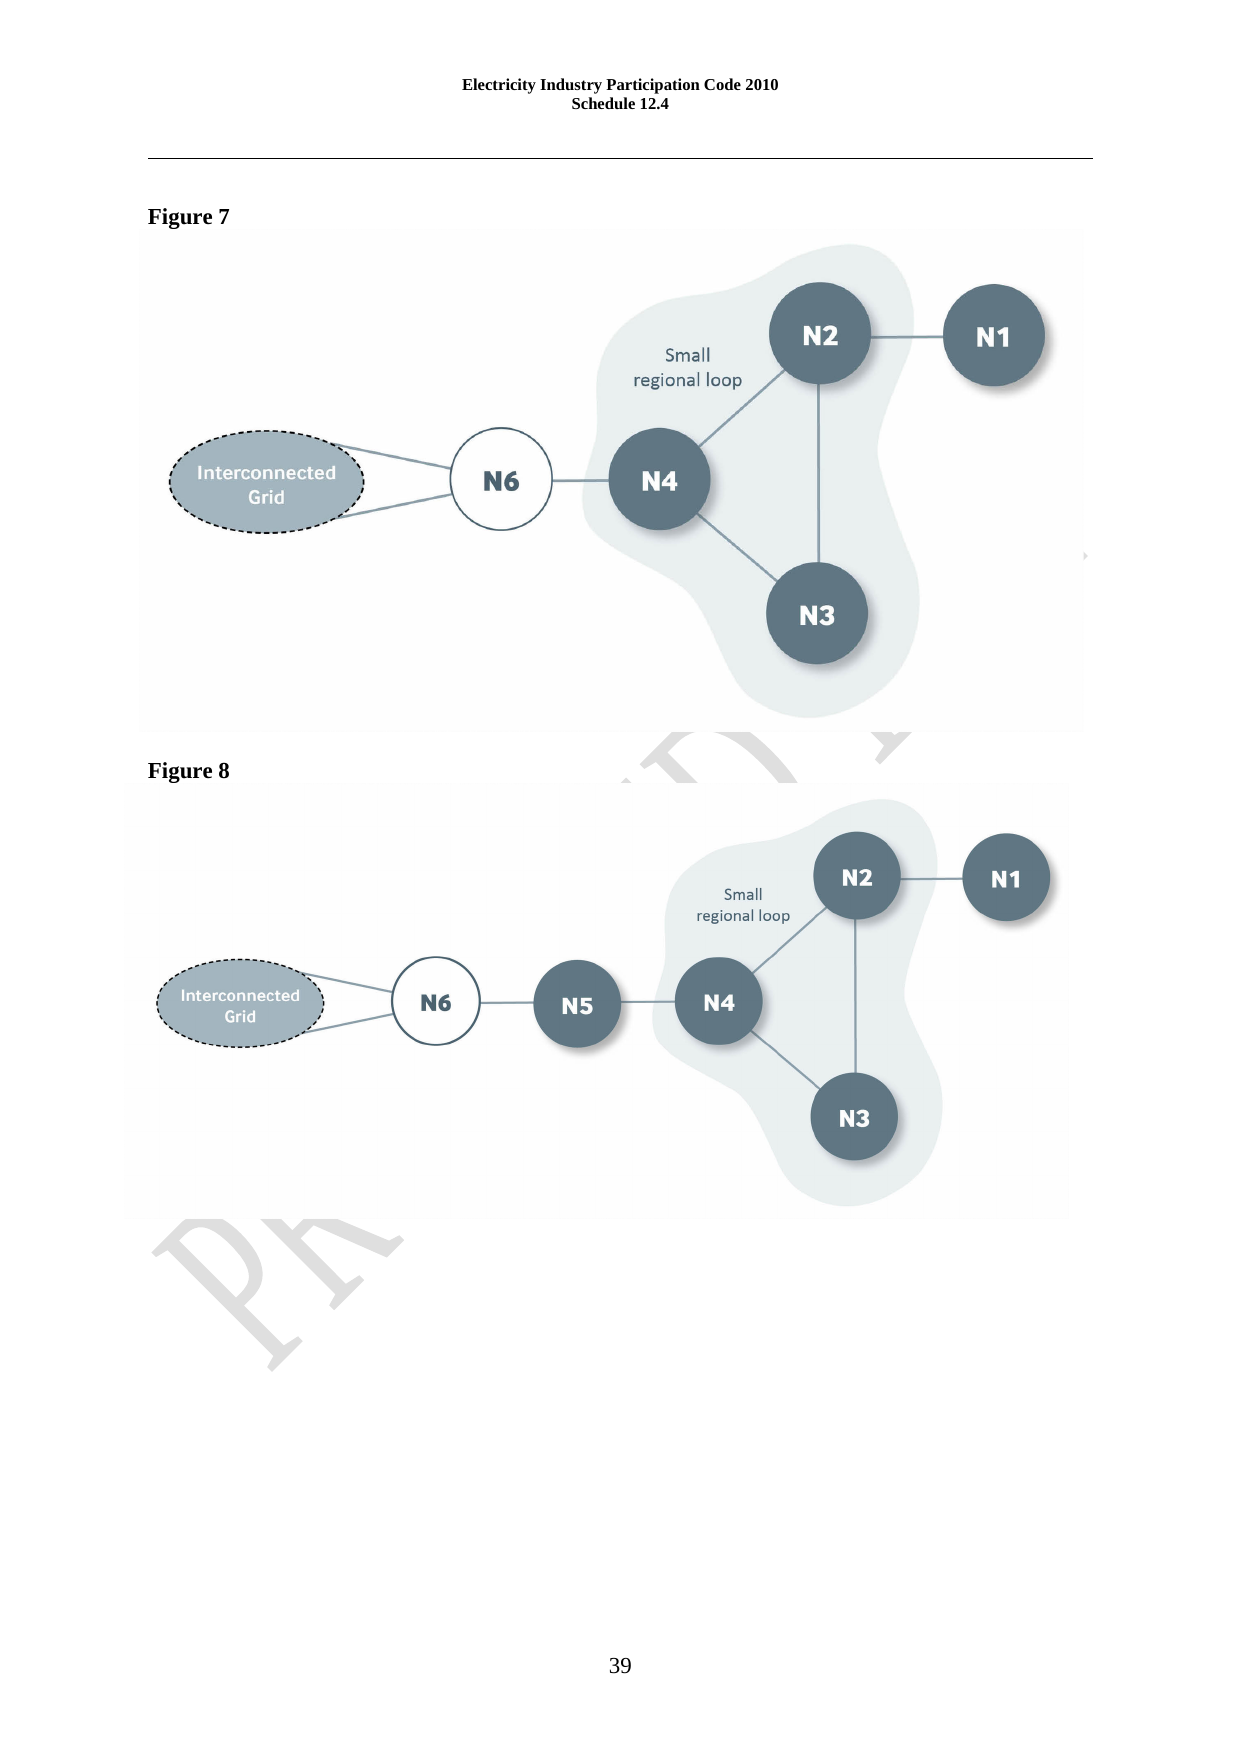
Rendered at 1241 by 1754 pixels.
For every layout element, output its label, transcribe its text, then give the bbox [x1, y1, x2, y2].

text Figure 7 [148, 203, 1093, 229]
picture [123, 783, 1069, 1219]
picture [138, 229, 1084, 732]
text Figure 8 [148, 757, 1093, 784]
